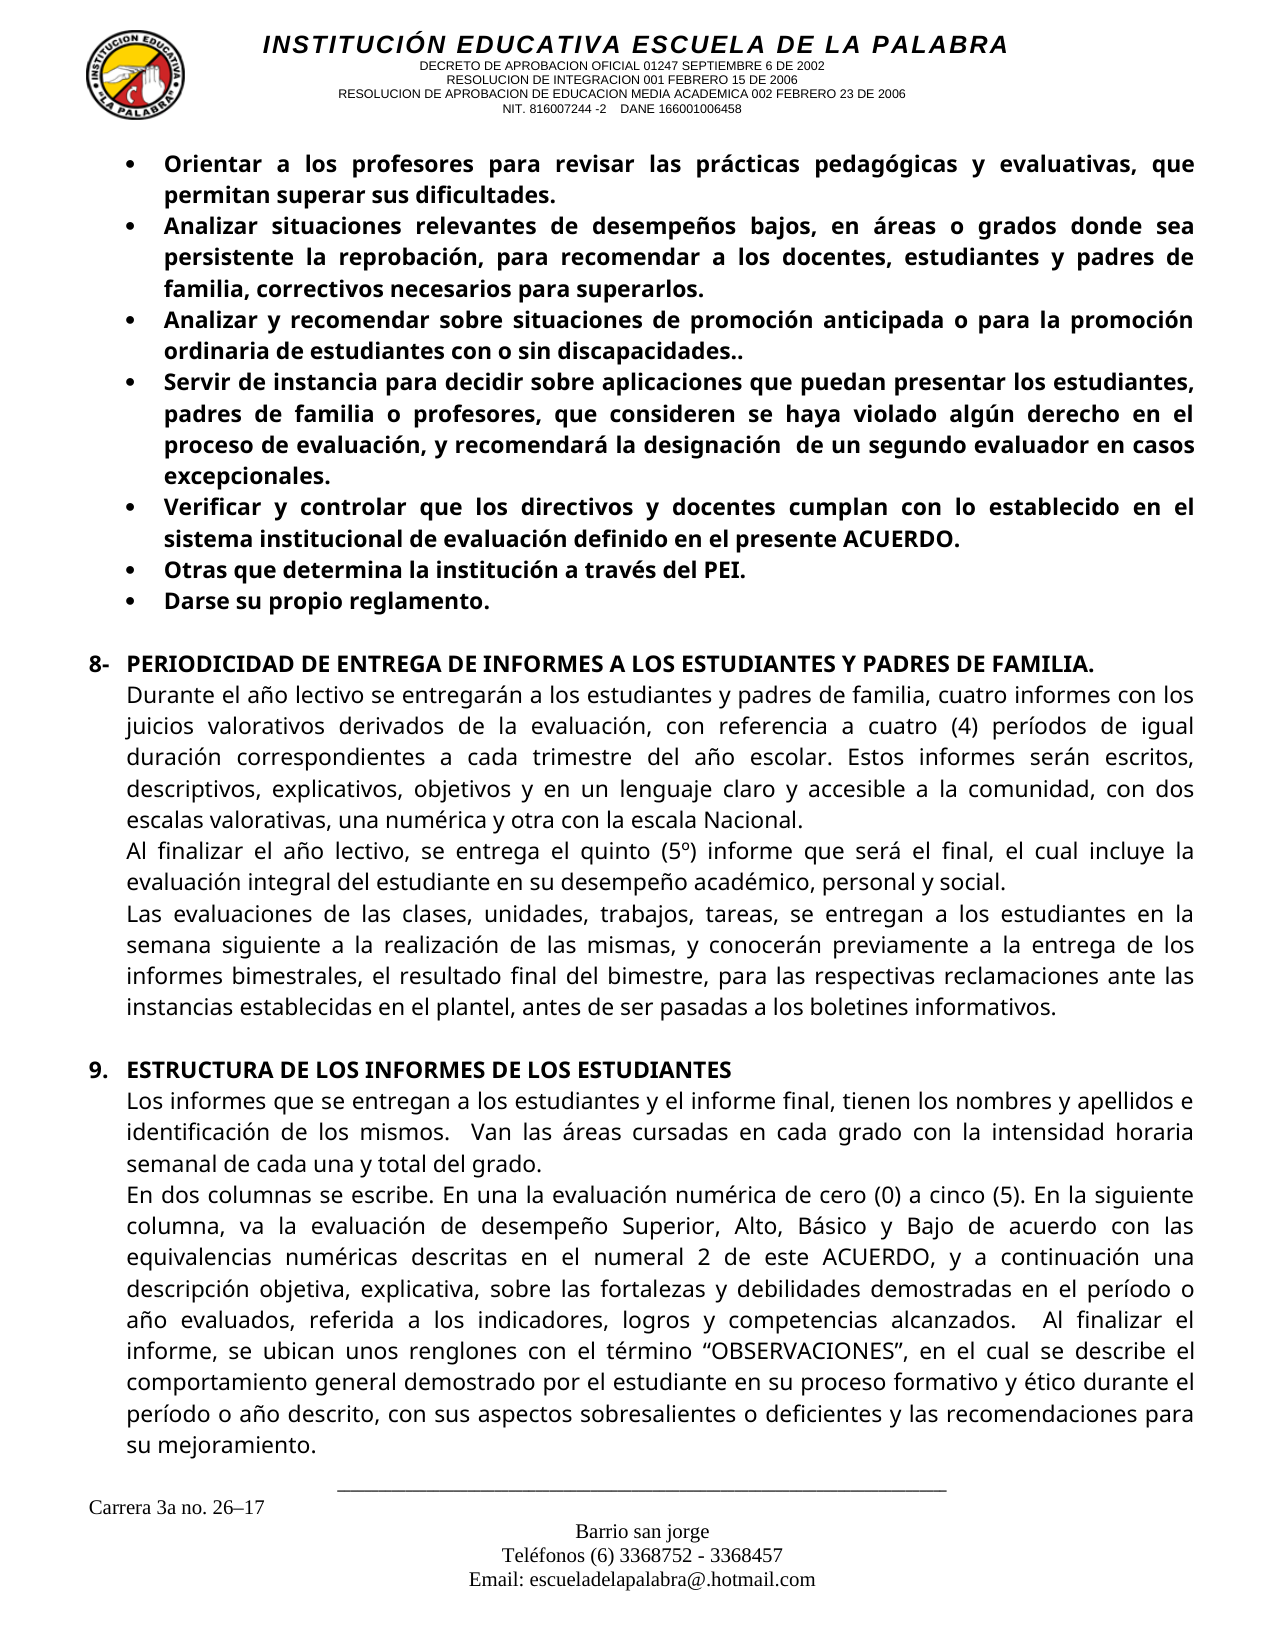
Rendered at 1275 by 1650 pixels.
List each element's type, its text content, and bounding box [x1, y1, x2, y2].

text Las evaluaciones de las clases, unidades, trabajos, tareas, se entregan a los estudiantes en la semana siguiente a la realización de las mismas, y conocerán previamente a la entrega de los informes bimestrales, el resultado final del bimestre, para las respectivas reclamaciones ante las instancias establecidas en el plantel, antes de ser pasadas a los boletines informativos. [126, 898, 1196, 1023]
list Analizar situaciones relevantes de desempeños bajos, en áreas o grados donde sea persistente la reprobación, para recomendar a los docentes, estudiantes y padres de familia, correctivos necesarios para superarlos. [126, 210, 1196, 304]
picture [85, 29, 186, 121]
list ESTRUCTURA DE LOS INFORMES DE LOS ESTUDIANTES [89, 1054, 1196, 1085]
list Orientar a los profesores para revisar las prácticas pedagógicas y evaluativas, que permitan superar sus dificultades. [126, 148, 1196, 210]
text Los informes que se entregan a los estudiantes y el informe final, tienen los nombres y apellidos e identificación de los mismos. Van las áreas cursadas en cada grado con la intensidad horaria semanal de cada una y total del grado. [126, 1085, 1196, 1179]
list Servir de instancia para decidir sobre aplicaciones que puedan presentar los estudiantes, padres de familia o profesores, que consideren se haya violado algún derecho en el proceso de evaluación, y recomendará la designación de un segundo evaluador en casos excepcionales. [126, 366, 1196, 491]
text En dos columnas se escribe. En una la evaluación numérica de cero (0) a cinco (5). En la siguiente columna, va la evaluación de desempeño Superior, Alto, Básico y Bajo de acuerdo con las equivalencias numéricas descritas en el numeral 2 de este ACUERDO, y a continuación una descripción objetiva, explicativa, sobre las fortalezas y debilidades demostradas en el período o año evaluados, referida a los indicadores, logros y competencias alcanzados. Al finalizar el informe, se ubican unos renglones con el término “OBSERVACIONES”, en el cual se describe el comportamiento general demostrado por el estudiante en su proceso formativo y ético durante el período o año descrito, con sus aspectos sobresalientes o deficientes y las recomendaciones para su mejoramiento. [126, 1179, 1196, 1460]
list PERIODICIDAD DE ENTREGA DE INFORMES A LOS ESTUDIANTES Y PADRES DE FAMILIA. [89, 648, 1196, 679]
list Analizar y recomendar sobre situaciones de promoción anticipada o para la promoción ordinaria de estudiantes con o sin discapacidades.. [126, 304, 1196, 366]
text Durante el año lectivo se entregarán a los estudiantes y padres de familia, cuatro informes con los juicios valorativos derivados de la evaluación, con referencia a cuatro (4) períodos de igual duración correspondientes a cada trimestre del año escolar. Estos informes serán escritos, descriptivos, explicativos, objetivos y en un lenguaje claro y accesible a la comunidad, con dos escalas valorativas, una numérica y otra con la escala Nacional. [126, 679, 1196, 835]
list Darse su propio reglamento. [126, 585, 1196, 616]
list Verificar y controlar que los directivos y docentes cumplan con lo establecido en el sistema institucional de evaluación definido en el presente ACUERDO. [126, 491, 1196, 554]
list Otras que determina la institución a través del PEI. [126, 554, 1196, 585]
text Al finalizar el año lectivo, se entrega el quinto (5º) informe que será el final, el cual incluye la evaluación integral del estudiante en su desempeño académico, personal y social. [126, 835, 1196, 898]
